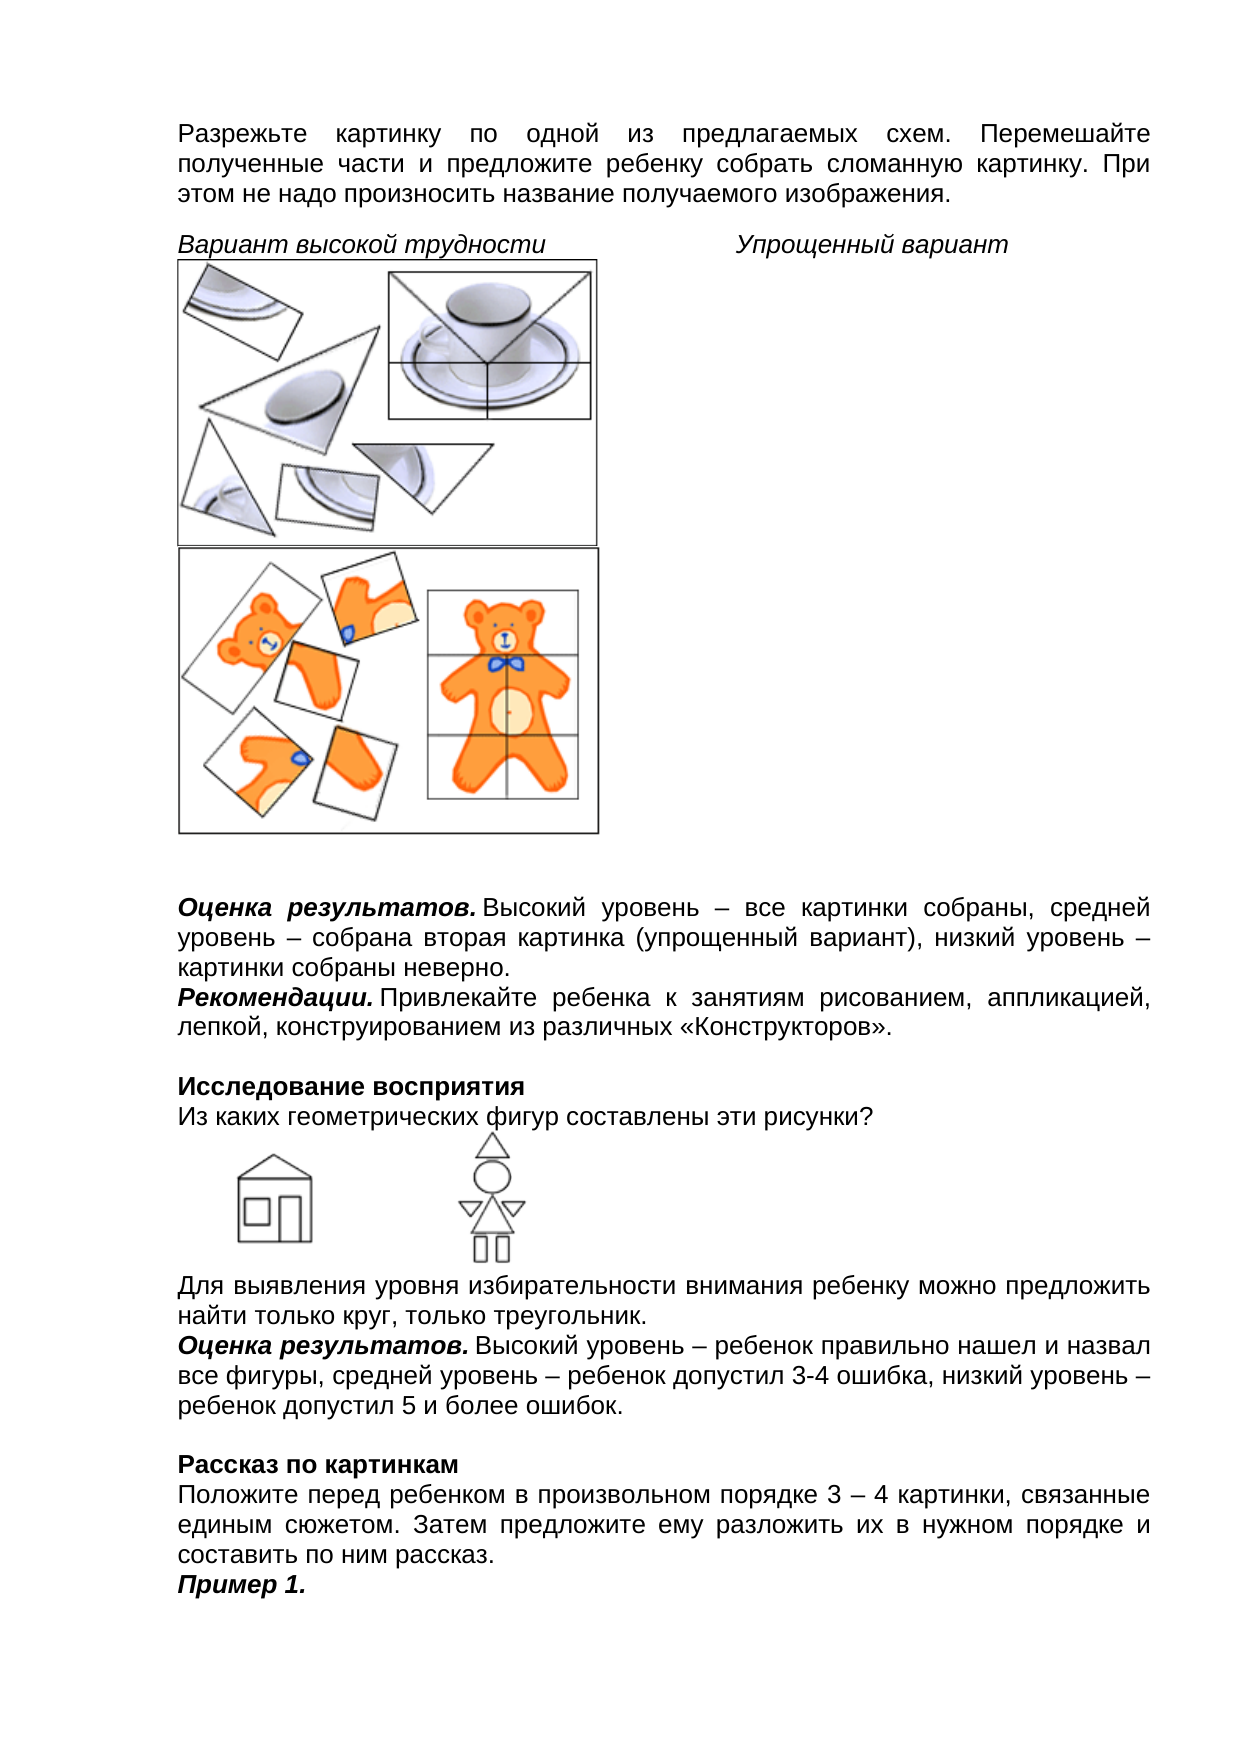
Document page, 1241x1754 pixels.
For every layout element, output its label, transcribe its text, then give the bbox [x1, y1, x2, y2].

text Для выявления уровня избирательности внимания ребенку можно предложить найти только круг, только треугольник. [177, 1270, 1152, 1330]
picture [177, 1131, 646, 1271]
picture [177, 259, 601, 836]
text Пример 1. [177, 1569, 1152, 1599]
text Положите перед ребенком в произвольном порядке 3 – 4 картинки, связанные единым сюжетом. Затем предложите ему разложить их в нужном порядке и составить по ним рассказ. [177, 1479, 1152, 1569]
text Оценка результатов. Высокий уровень – все картинки собраны, средней уровень – собрана вторая картинка (упрощенный вариант), низкий уровень – картинки собраны неверно. [177, 892, 1152, 982]
text Исследование восприятия [177, 1071, 1152, 1101]
text Из каких геометрических фигур составлены эти рисунки? [177, 1101, 1152, 1131]
text Оценка результатов. Высокий уровень – ребенок правильно нашел и назвал все фигуры, средней уровень – ребенок допустил 3-4 ошибка, низкий уровень – ребенок допустил 5 и более ошибок. [177, 1330, 1152, 1419]
text Разрежьте картинку по одной из предлагаемых схем. Перемешайте полученные части и предложите ребенку собрать сломанную картинку. При этом не надо произносить название получаемого изображения. [177, 118, 1152, 208]
text Вариант высокой трудности Упрощенный вариант [177, 229, 1152, 259]
text Рекомендации. Привлекайте ребенка к занятиям рисованием, аппликацией, лепкой, конструированием из различных «Конструкторов». [177, 982, 1152, 1041]
text Рассказ по картинкам [177, 1449, 1152, 1479]
